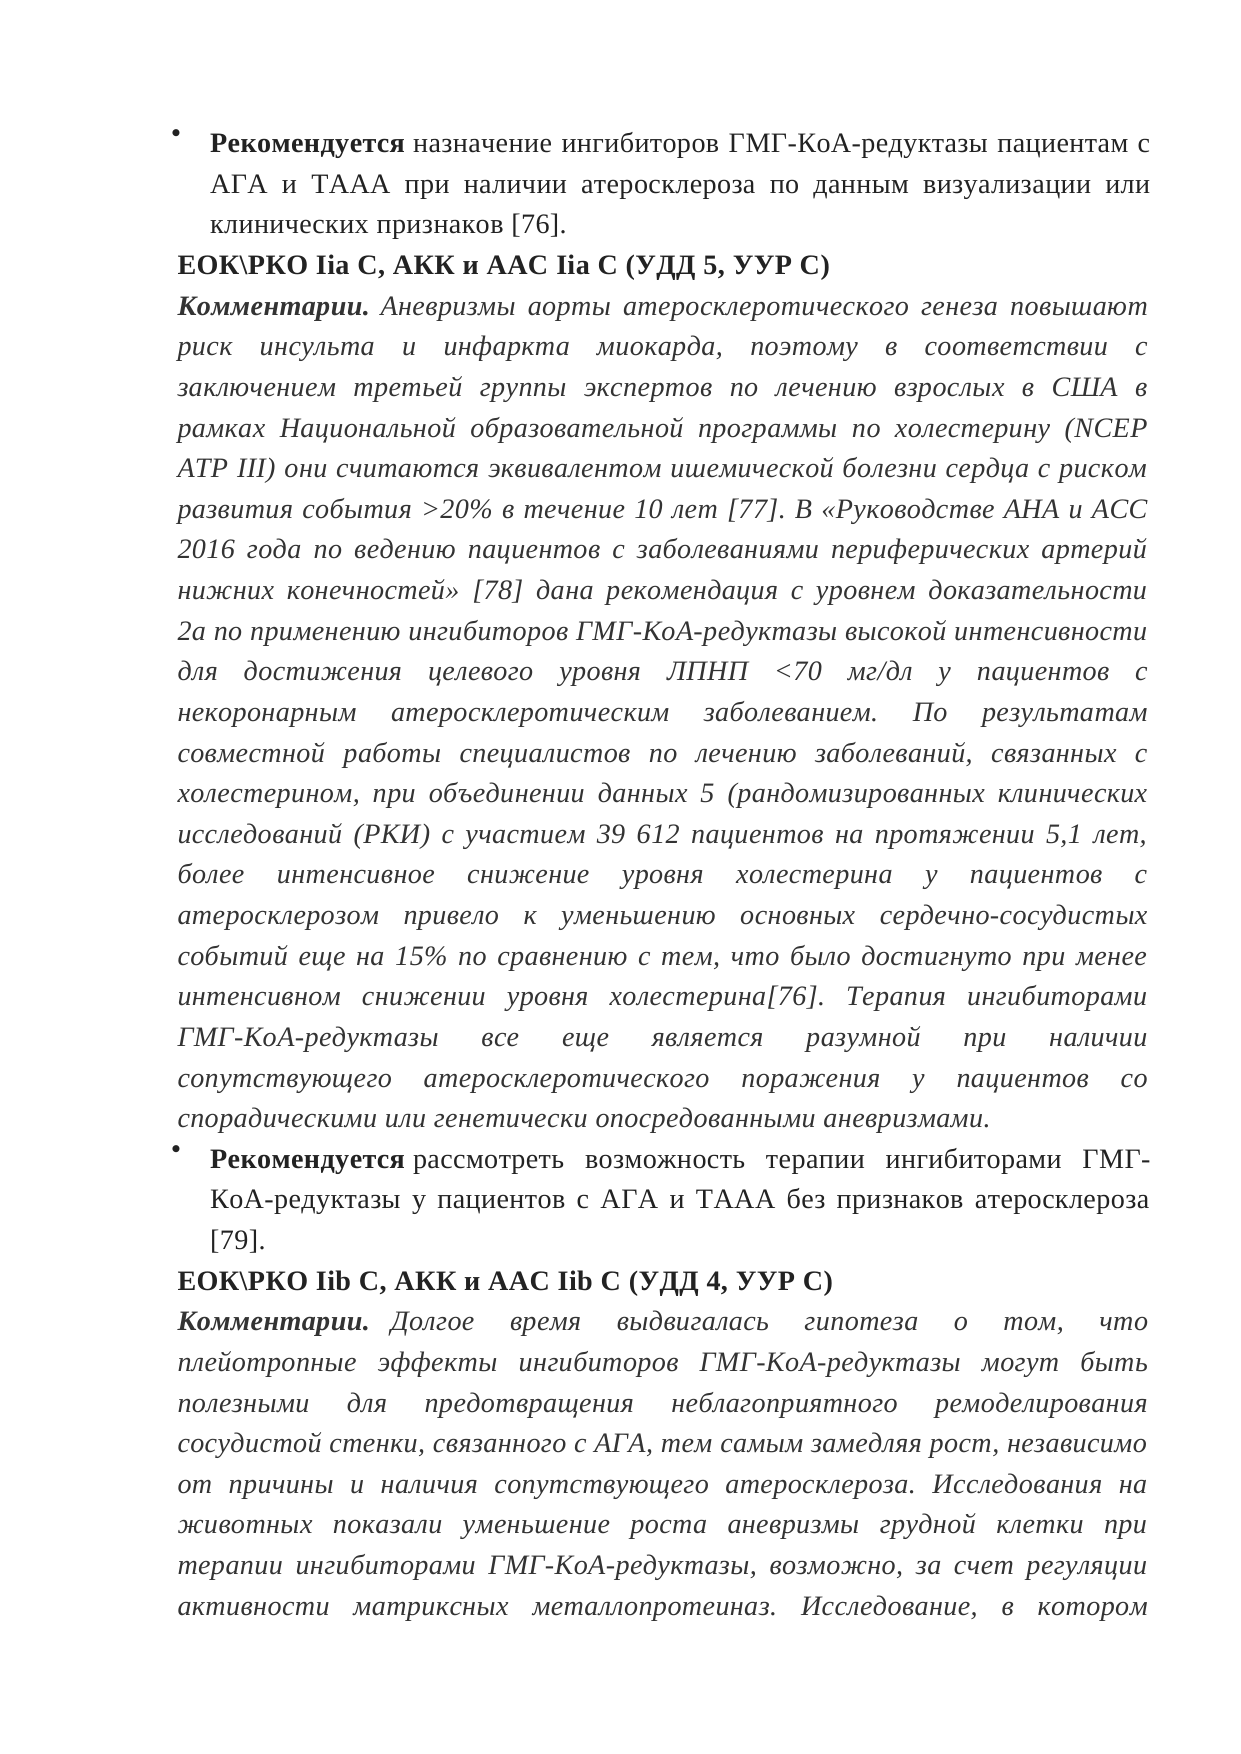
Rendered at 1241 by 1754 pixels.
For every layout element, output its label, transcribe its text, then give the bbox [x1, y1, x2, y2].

text Комментарии. Аневризмы аорты атеросклеротического генеза повышают риск инсульта и инфаркта миокарда, поэтому в соответствии с заключением третьей группы экспертов по лечению взрослых в США в рамках Национальной образовательной программы по холестерину (NCEP ATP III) они считаются эквивалентом ишемической болезни сердца с риском развития события >20% в течение 10 лет [77]. В «Руководстве AHA и ACC 2016 года по ведению пациентов с заболеваниями периферических артерий нижних конечностей» [78] дана рекомендация с уровнем доказательности 2a по применению ингибиторов ГМГ-КоА-редуктазы высокой интенсивности для достижения целевого уровня ЛПНП <70 мг/дл у пациентов с некоронарным атеросклеротическим заболеванием. По результатам совместной работы специалистов по лечению заболеваний, связанных с холестерином, при объединении данных 5 (рандомизированных клинических исследований (РКИ) с участием 39 612 пациентов на протяжении 5,1 лет, более интенсивное снижение уровня холестерина у пациентов с атеросклерозом привело к уменьшению основных сердечно-сосудистых событий еще на 15% по сравнению с тем, что было достигнуто при менее интенсивном снижении уровня холестерина[76]. Терапия ингибиторами ГМГ-КоА-редуктазы все еще является разумной при наличии сопутствующего атеросклеротического поражения у пациентов со спорадическими или генетически опосредованными аневризмами. [177, 281, 1152, 1134]
list Рекомендуется рассмотреть возможность терапии ингибиторами ГМГ-КоА-редуктазы у пациентов с АГА и ТААА без признаков атеросклероза [79]. [172, 1134, 1152, 1256]
text ЕОК\РКО Iia C, АКК и ААC Iiа С (УДД 5, УУР С) [177, 240, 1152, 281]
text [177, 1296, 1152, 1621]
text ЕОК\РКО Iib C, АКК и ААC Iib С (УДД 4, УУР С) [177, 1256, 1152, 1296]
list Рекомендуется назначение ингибиторов ГМГ-КоА-редуктазы пациентам с АГА и ТААА при наличии атеросклероза по данным визуализации или клинических признаков [76]. [172, 118, 1152, 240]
